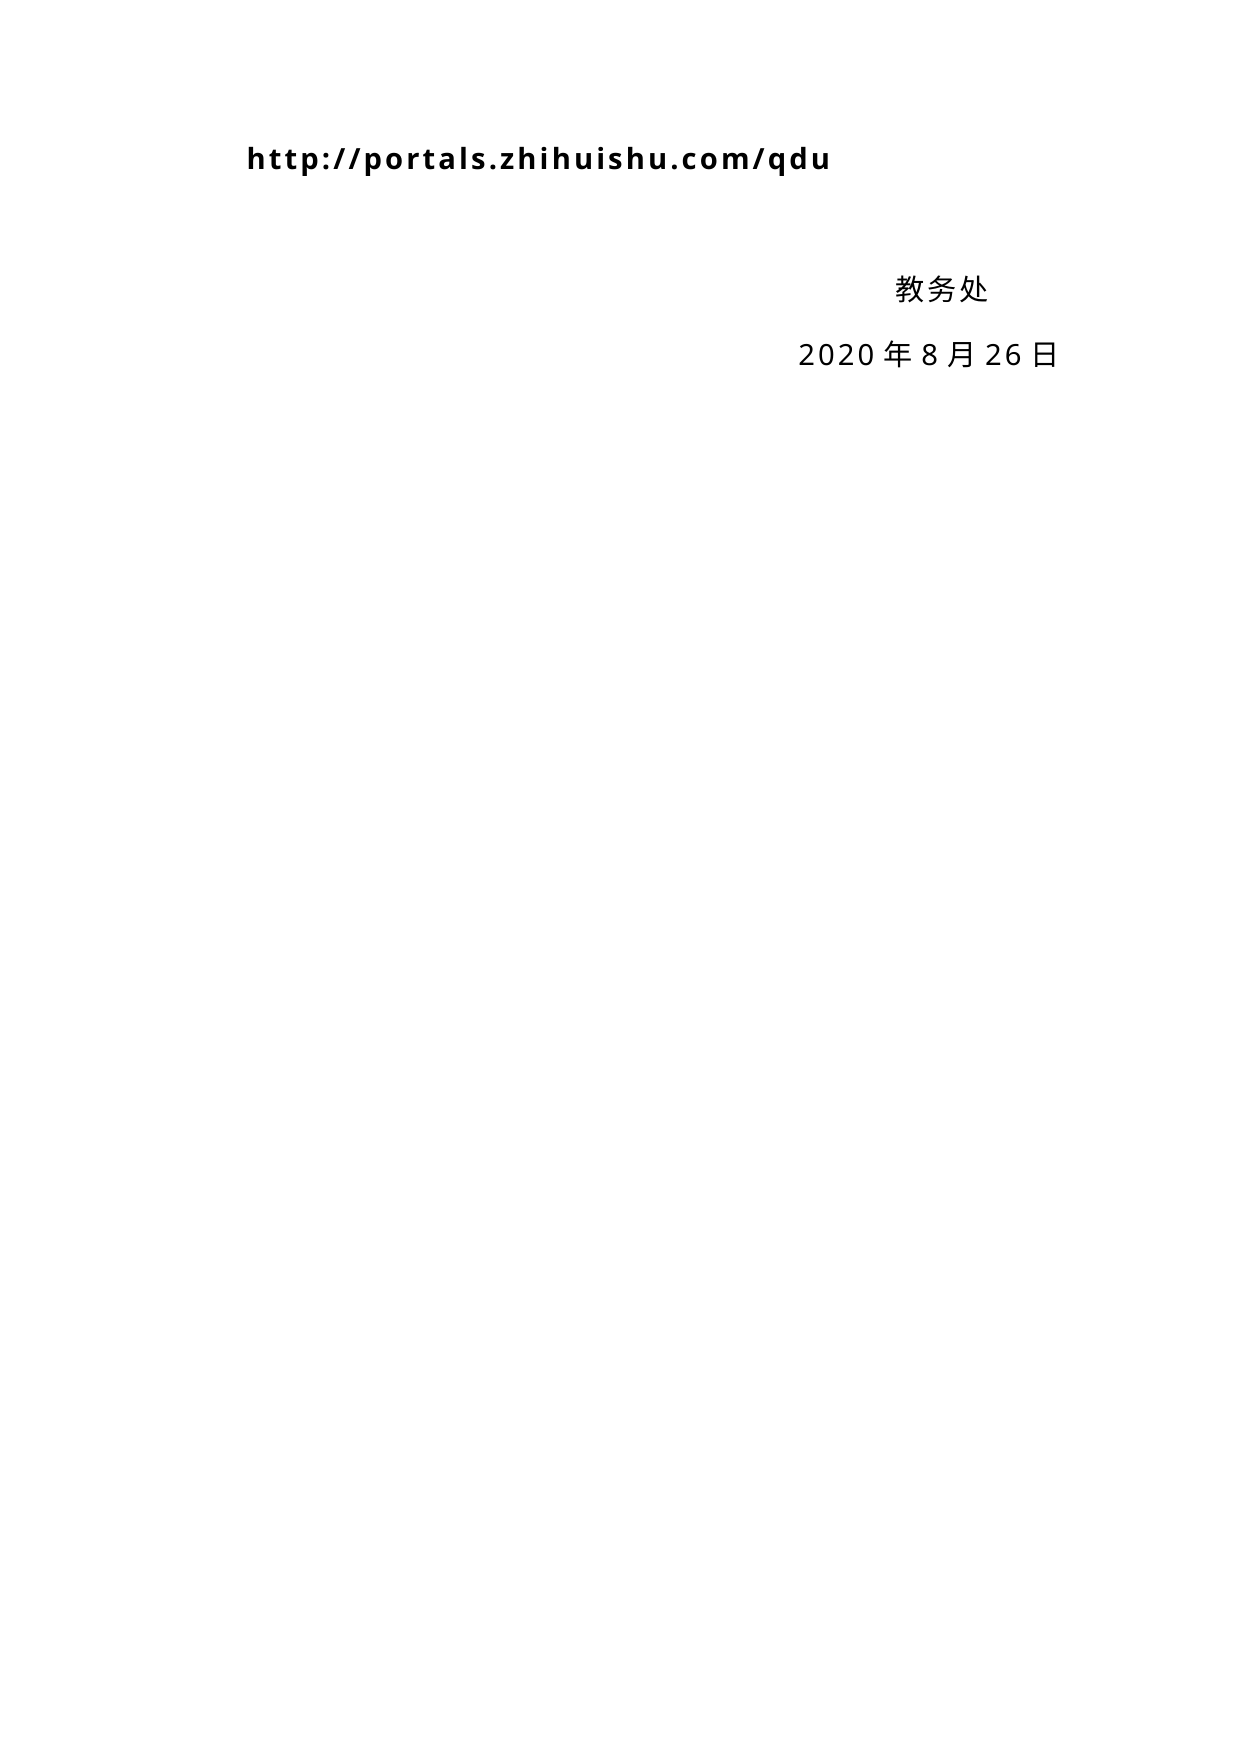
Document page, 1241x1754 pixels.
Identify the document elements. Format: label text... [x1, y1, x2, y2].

text 教务处 [181, 255, 988, 320]
text http://portals.zhihuishu.com/qdu [181, 125, 1059, 190]
text 2020年8月26日 [181, 320, 1059, 385]
